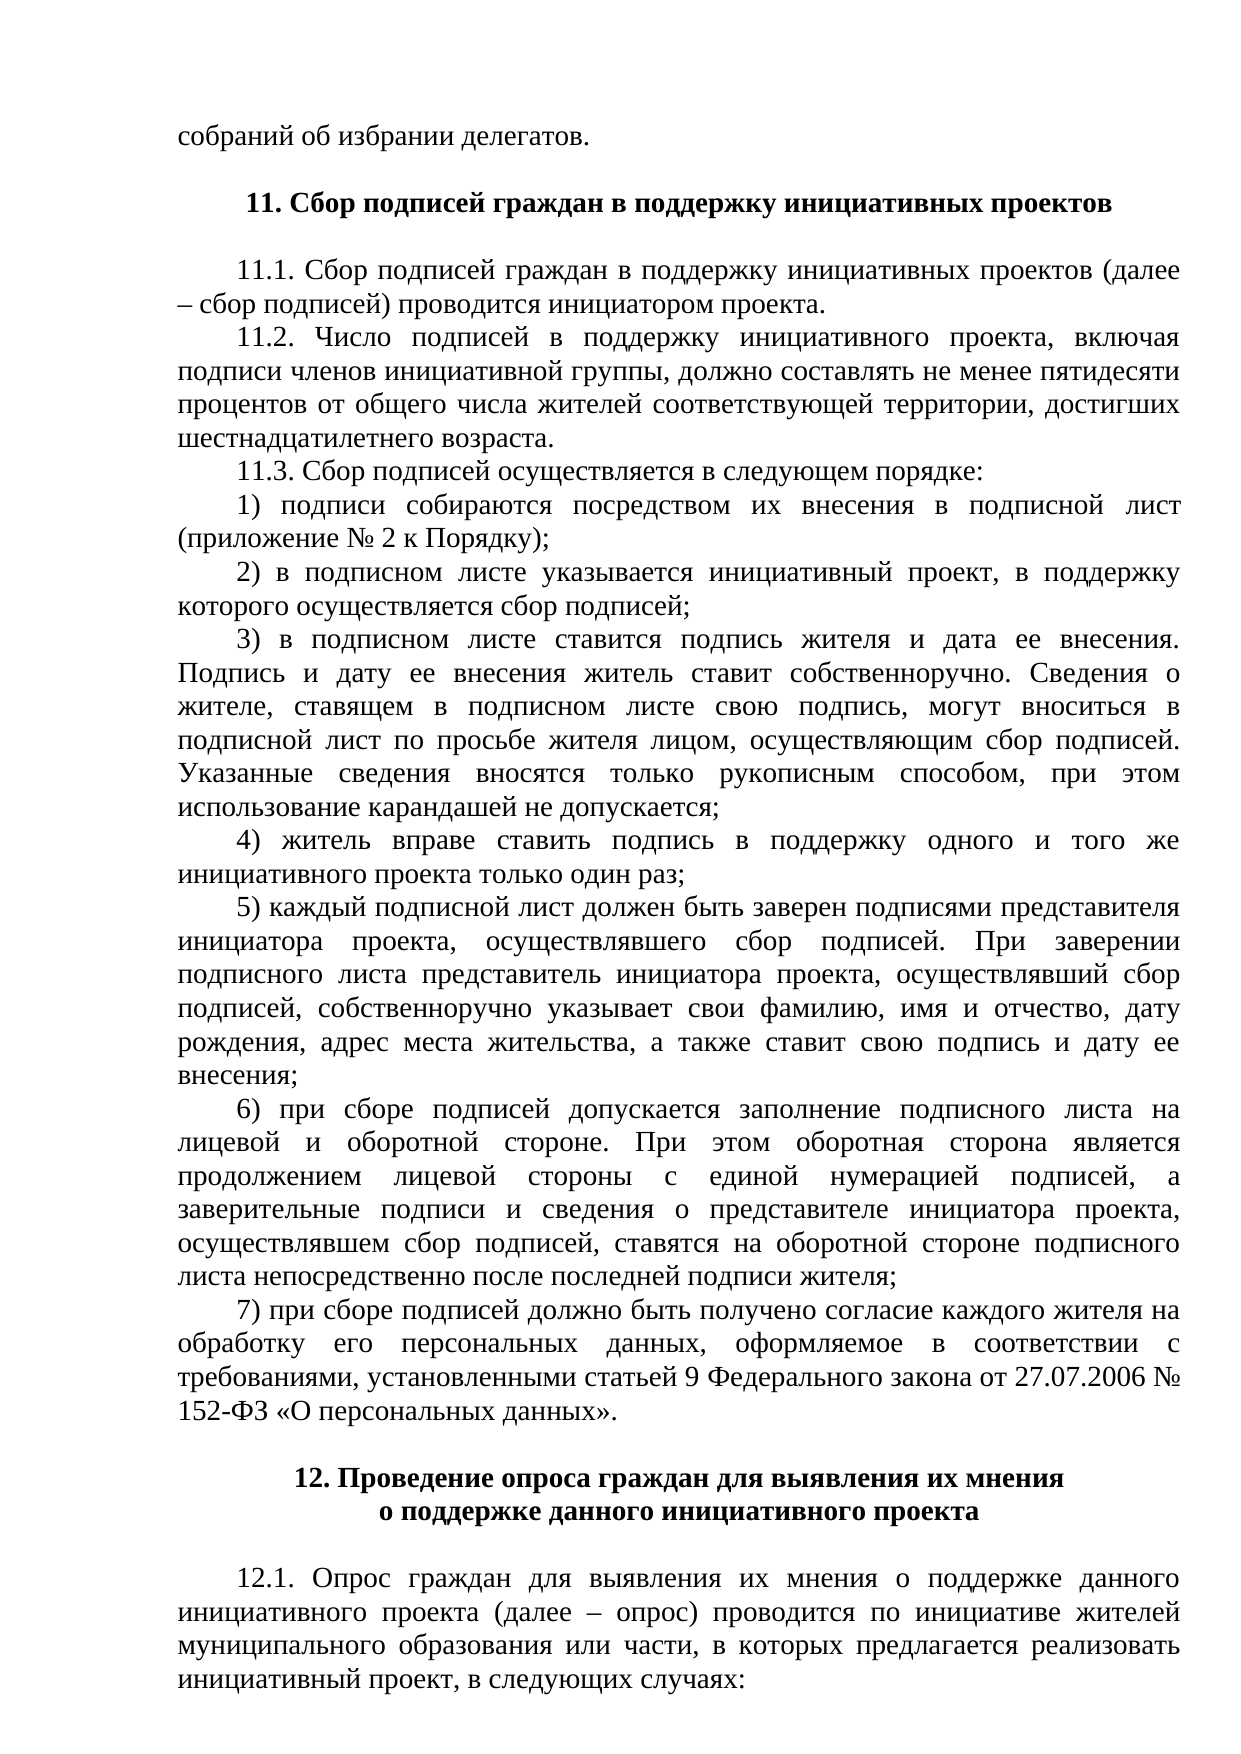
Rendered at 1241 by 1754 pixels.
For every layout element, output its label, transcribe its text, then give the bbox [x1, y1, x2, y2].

title 11. Сбор подписей граждан в поддержку инициативных проектов [177, 185, 1181, 219]
text 11.2. Число подписей в поддержку инициативного проекта, включая подписи членов инициативной группы, должно составлять не менее пятидесяти процентов от общего числа жителей соответствующей территории, достигших шестнадцатилетнего возраста. [177, 319, 1181, 453]
text 11.1. Сбор подписей граждан в поддержку инициативных проектов (далее – сбор подписей) проводится инициатором проекта. [177, 252, 1181, 319]
text 3) в подписном листе ставится подпись жителя и дата ее внесения. Подпись и дату ее внесения житель ставит собственноручно. Сведения о жителе, ставящем в подписном листе свою подпись, могут вноситься в подписной лист по просьбе жителя лицом, осуществляющим сбор подписей. Указанные сведения вносятся только рукописным способом, при этом использование карандашей не допускается; [177, 621, 1181, 822]
text 4) житель вправе ставить подпись в поддержку одного и того же инициативного проекта только один раз; [177, 822, 1181, 889]
text 5) каждый подписной лист должен быть заверен подписями представителя инициатора проекта, осуществлявшего сбор подписей. При заверении подписного листа представитель инициатора проекта, осуществлявший сбор подписей, собственноручно указывает свои фамилию, имя и отчество, дату рождения, адрес места жительства, а также ставит свою подпись и дату ее внесения; [177, 889, 1181, 1091]
text 2) в подписном листе указывается инициативный проект, в поддержку которого осуществляется сбор подписей; [177, 554, 1181, 621]
text 12.1. Опрос граждан для выявления их мнения о поддержке данного инициативного проекта (далее – опрос) проводится по инициативе жителей муниципального образования или части, в которых предлагается реализовать инициативный проект, в следующих случаях: [177, 1560, 1181, 1694]
text 11.3. Сбор подписей осуществляется в следующем порядке: [177, 453, 1181, 487]
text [177, 118, 1181, 152]
text 6) при сборе подписей допускается заполнение подписного листа на лицевой и оборотной стороне. При этом оборотная сторона является продолжением лицевой стороны с единой нумерацией подписей, а заверительные подписи и сведения о представителе инициатора проекта, осуществлявшем сбор подписей, ставятся на оборотной стороне подписного листа непосредственно после последней подписи жителя; [177, 1091, 1181, 1292]
text 7) при сборе подписей должно быть получено согласие каждого жителя на обработку его персональных данных, оформляемое в соответствии с требованиями, установленными статьей 9 Федерального закона от 27.07.2006 № 152-ФЗ «О персональных данных». [177, 1292, 1181, 1426]
title о поддержке данного инициативного проекта [177, 1493, 1181, 1527]
title 12. Проведение опроса граждан для выявления их мнения [177, 1460, 1181, 1493]
text 1) подписи собираются посредством их внесения в подписной лист (приложение № 2 к Порядку); [177, 487, 1181, 554]
